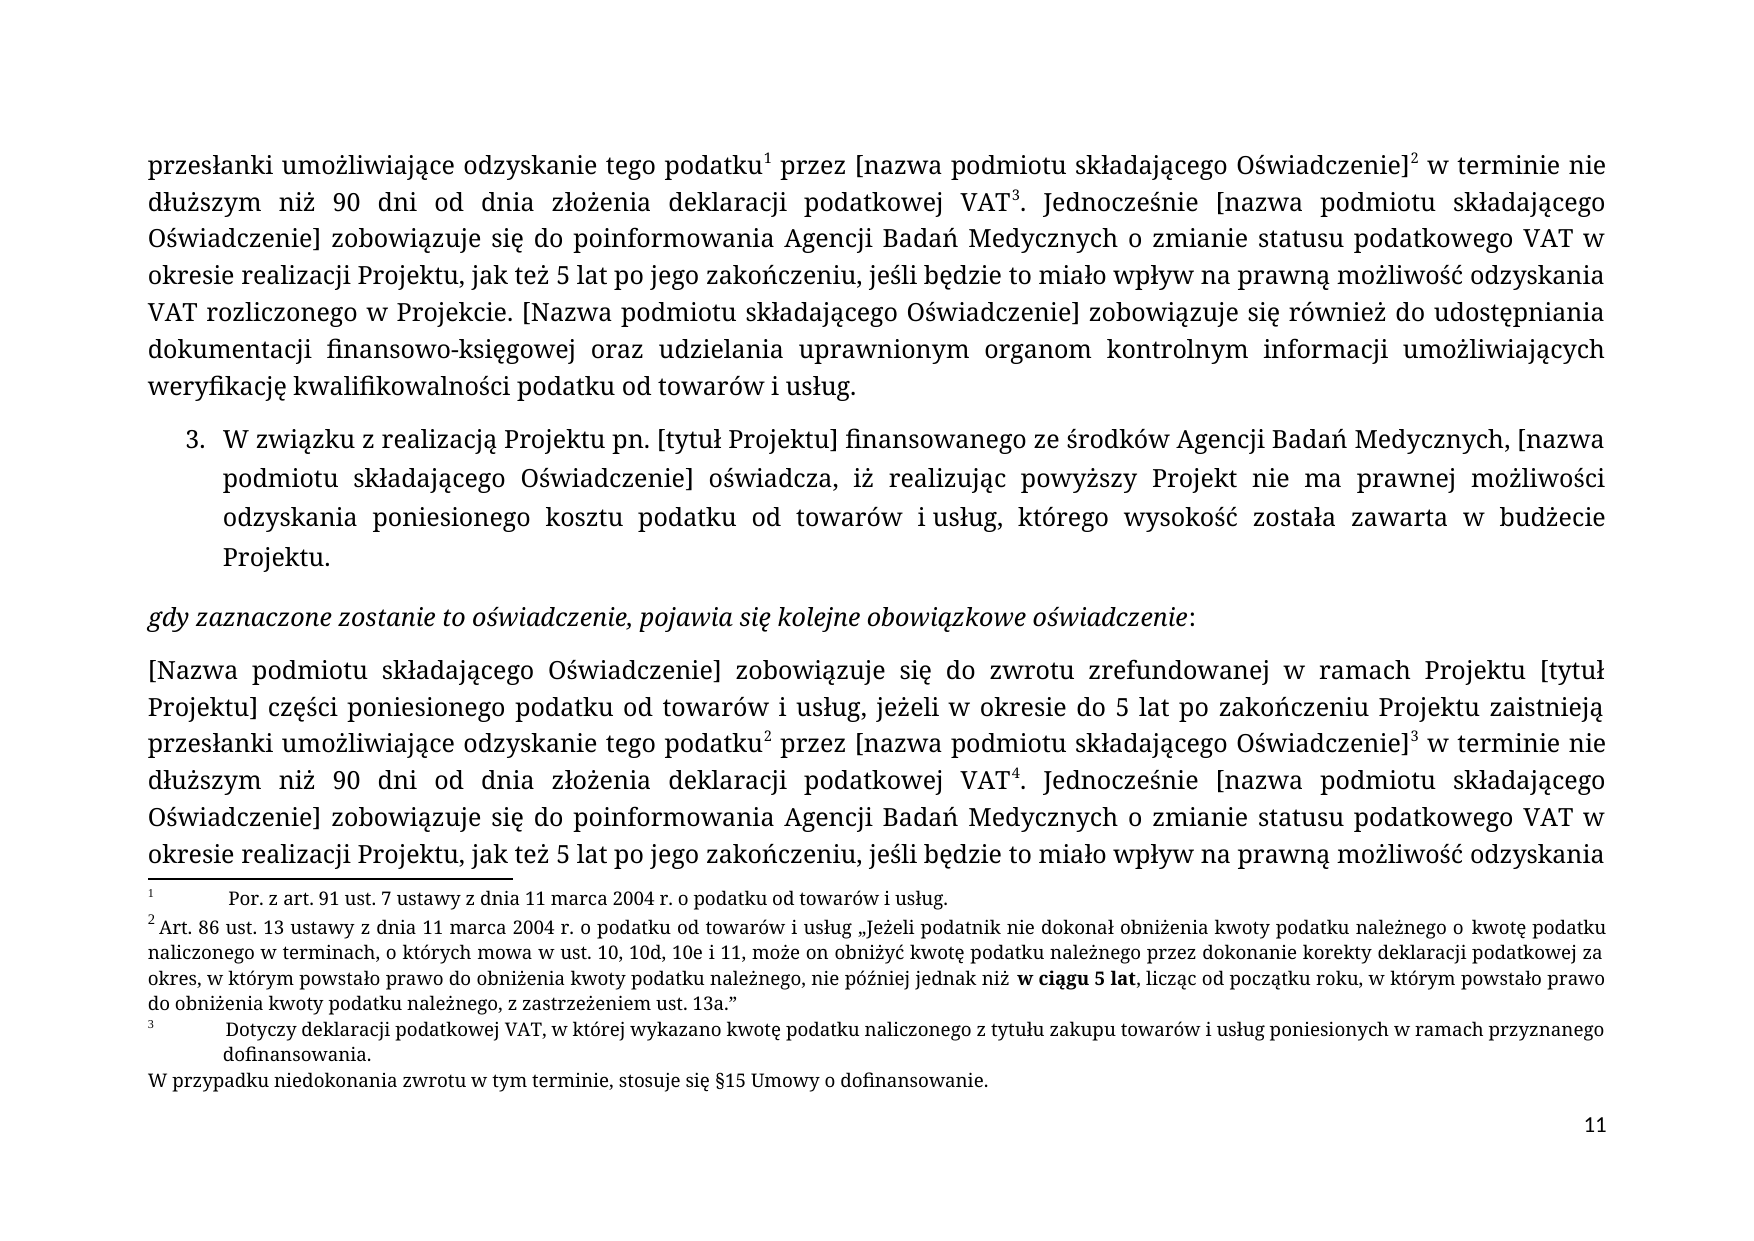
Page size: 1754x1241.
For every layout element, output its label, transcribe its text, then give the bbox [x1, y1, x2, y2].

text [148, 653, 1606, 871]
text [148, 148, 1606, 402]
text gdy zaznaczone zostanie to oświadczenie, pojawia się kolejne obowiązkowe oświadczenie: [148, 599, 1606, 633]
list W związku z realizacją Projektu pn. [tytuł Projektu] finansowanego ze środków Agencji Badań Medycznych, [nazwa podmiotu składającego Oświadczenie] oświadcza, iż realizując powyższy Projekt nie ma prawnej możliwości odzyskania poniesionego kosztu podatku od towarów i usług, którego wysokość została zawarta w budżecie Projektu. [185, 422, 1606, 573]
